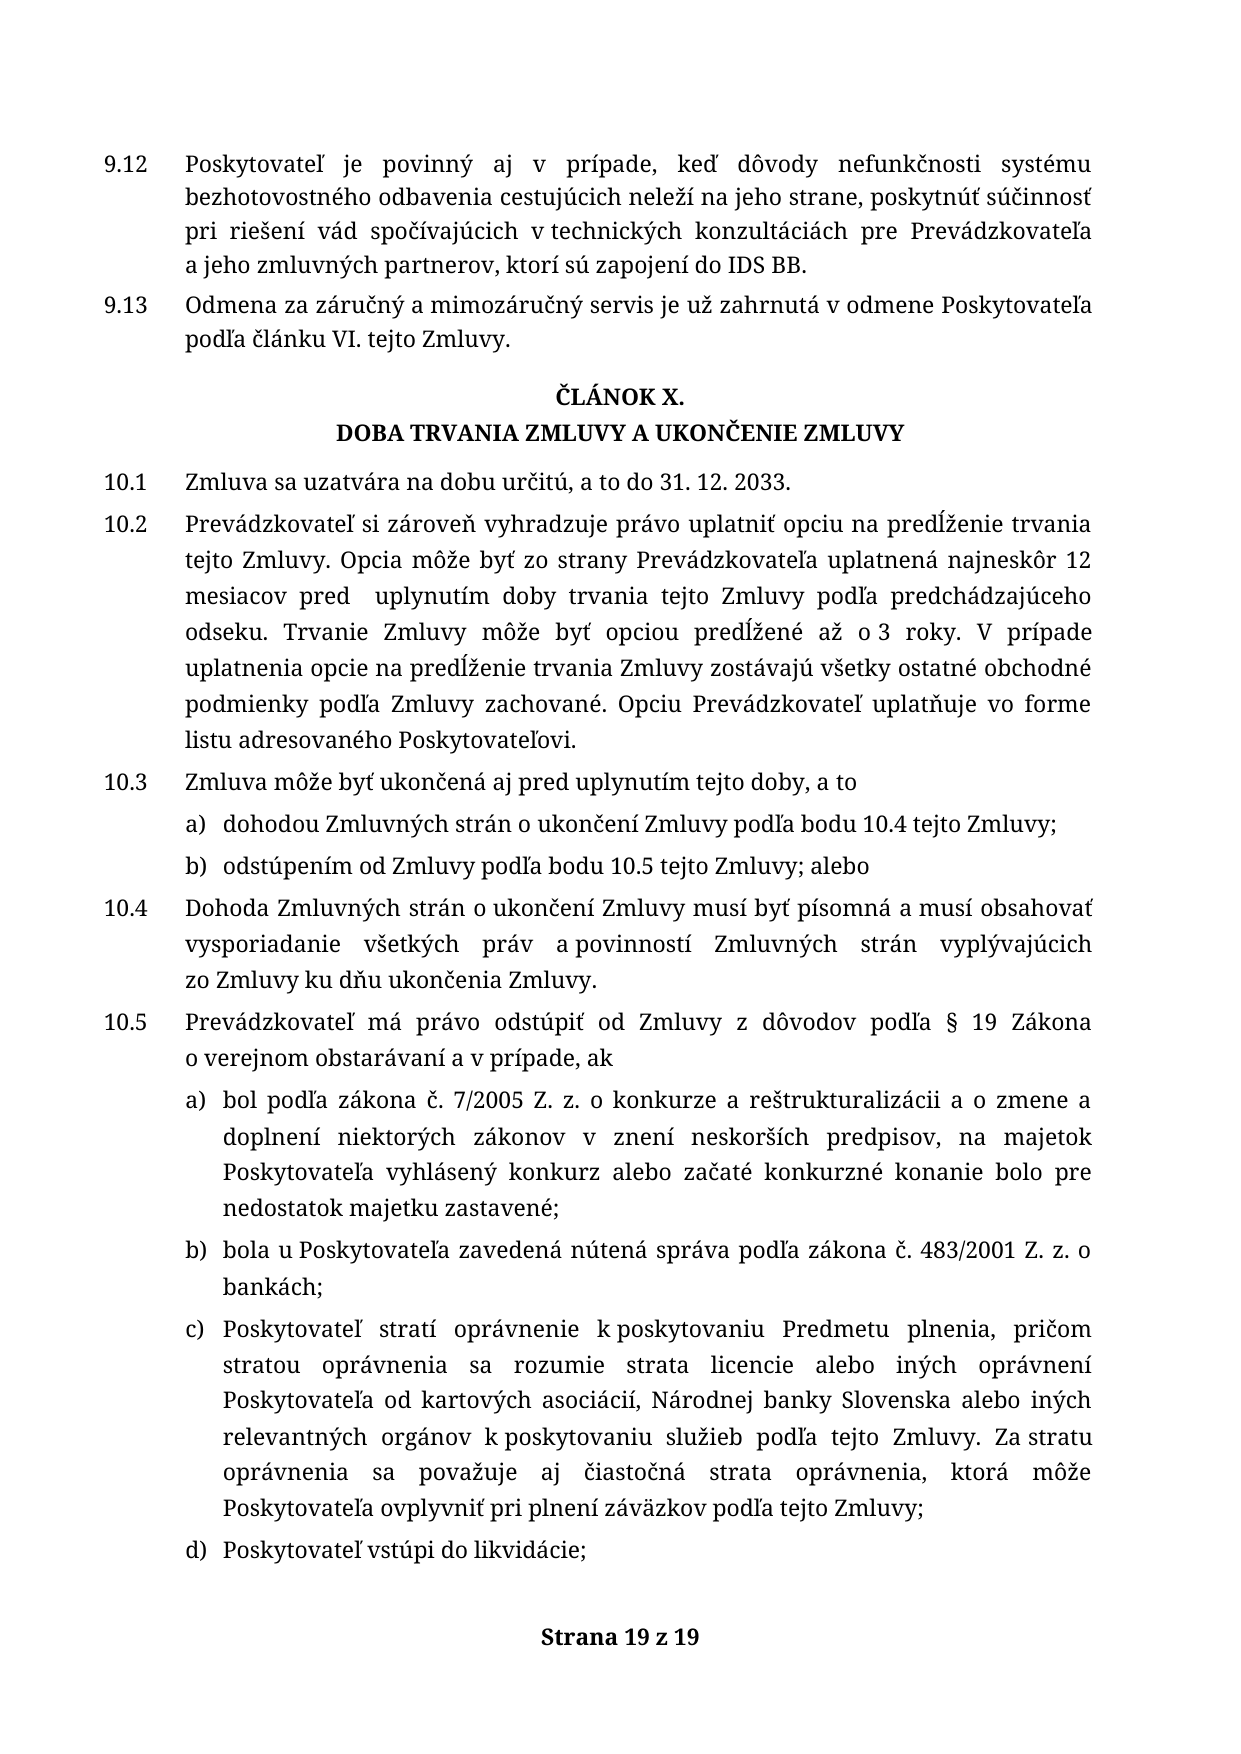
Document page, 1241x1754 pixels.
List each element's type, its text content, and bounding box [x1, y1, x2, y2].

list Odmena za záručný a mimozáručný servis je už zahrnutá v odmene Poskytovateľa podľa článku VI. tejto Zmluvy. [148, 289, 1093, 354]
subtitle DOBA TRVANIA ZMLUVY A UKONČENIE ZMLUVY [148, 417, 1093, 448]
list Poskytovateľ vstúpi do likvidácie; [185, 1534, 1093, 1566]
list Zmluva môže byť ukončená aj pred uplynutím tejto doby, a to [148, 766, 1093, 797]
list Prevádzkovateľ si zároveň vyhradzuje právo uplatniť opciu na predĺženie trvania tejto Zmluvy. Opcia môže byť zo strany Prevádzkovateľa uplatnená najneskôr 12 mesiacov pred uplynutím doby trvania tejto Zmluvy podľa predchádzajúceho odseku. Trvanie Zmluvy môže byť opciou predĺžené až o 3 roky. V prípade uplatnenia opcie na predĺženie trvania Zmluvy zostávajú všetky ostatné obchodné podmienky podľa Zmluvy zachované. Opciu Prevádzkovateľ uplatňuje vo forme listu adresovaného Poskytovateľovi. [148, 508, 1093, 755]
list odstúpením od Zmluvy podľa bodu 10.5 tejto Zmluvy; alebo [185, 850, 1093, 881]
list dohodou Zmluvných strán o ukončení Zmluvy podľa bodu 10.4 tejto Zmluvy; [185, 808, 1093, 839]
list Prevádzkovateľ má právo odstúpiť od Zmluvy z dôvodov podľa § 19 Zákona o verejnom obstarávaní a v prípade, ak [148, 1006, 1093, 1073]
list Dohoda Zmluvných strán o ukončení Zmluvy musí byť písomná a musí obsahovať vysporiadanie všetkých práv a povinností Zmluvných strán vyplývajúcich zo Zmluvy ku dňu ukončenia Zmluvy. [148, 892, 1093, 995]
list Zmluva sa uzatvára na dobu určitú, a to do 31. 12. 2033. [148, 466, 1093, 497]
list bol podľa zákona č. 7/2005 Z. z. o konkurze a reštrukturalizácii a o zmene a doplnení niektorých zákonov v znení neskorších predpisov, na majetok Poskytovateľa vyhlásený konkurz alebo začaté konkurzné konanie bolo pre nedostatok majetku zastavené; [185, 1084, 1093, 1223]
text ČLÁNOK X. [148, 381, 1093, 413]
list Poskytovateľ je povinný aj v prípade, keď dôvody nefunkčnosti systému bezhotovostného odbavenia cestujúcich neleží na jeho strane, poskytnúť súčinnosť pri riešení vád spočívajúcich v technických konzultáciách pre Prevádzkovateľa a jeho zmluvných partnerov, ktorí sú zapojení do IDS BB. [148, 148, 1093, 280]
list Poskytovateľ stratí oprávnenie k poskytovaniu Predmetu plnenia, pričom stratou oprávnenia sa rozumie strata licencie alebo iných oprávnení Poskytovateľa od kartových asociácií, Národnej banky Slovenska alebo iných relevantných orgánov k poskytovaniu služieb podľa tejto Zmluvy. Za stratu oprávnenia sa považuje aj čiastočná strata oprávnenia, ktorá môže Poskytovateľa ovplyvniť pri plnení záväzkov podľa tejto Zmluvy; [185, 1313, 1093, 1523]
list bola u Poskytovateľa zavedená nútená správa podľa zákona č. 483/2001 Z. z. o bankách; [185, 1234, 1093, 1302]
